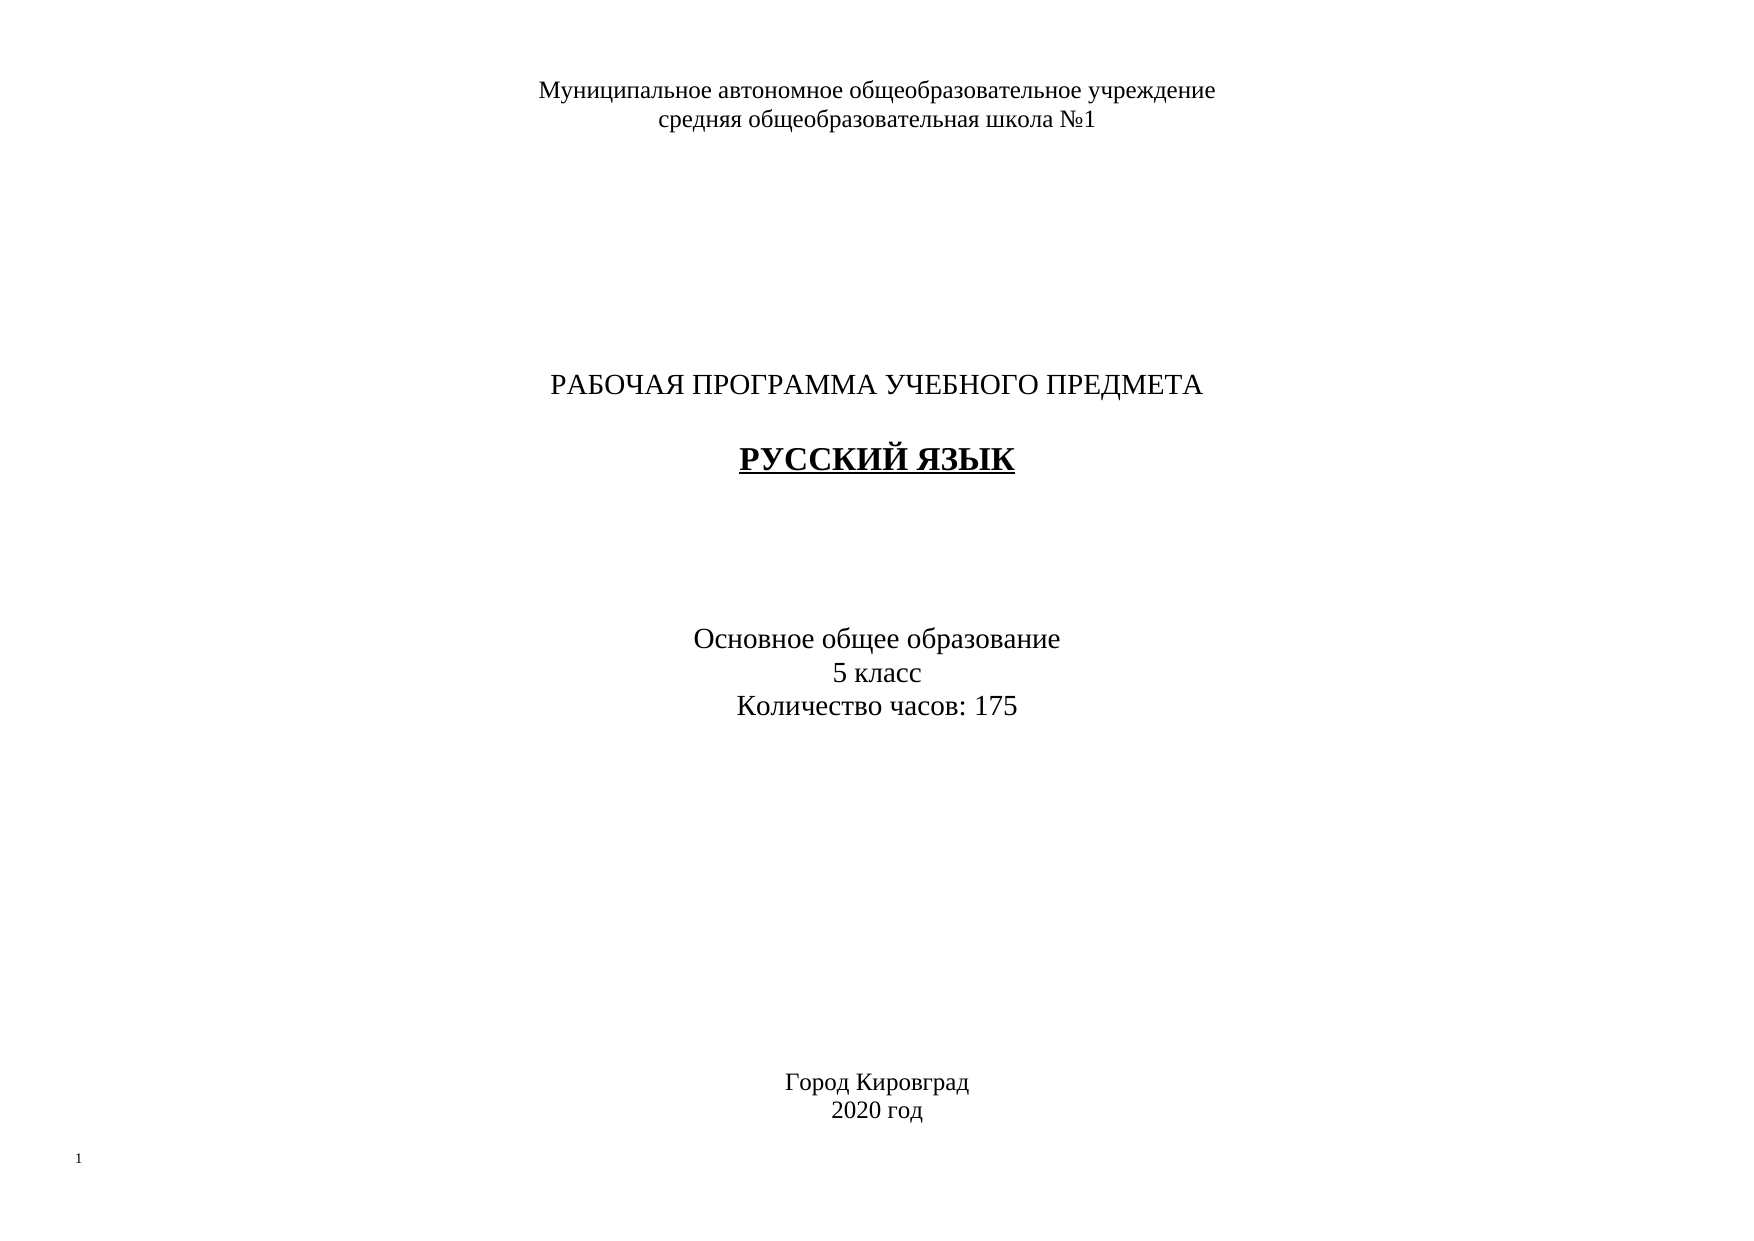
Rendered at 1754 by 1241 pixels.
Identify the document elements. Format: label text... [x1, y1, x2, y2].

text Город Кировград [75, 1067, 1679, 1096]
text Муниципальное автономное общеобразовательное учреждение [75, 75, 1679, 104]
text 2020 год [75, 1096, 1679, 1124]
text РАБОЧАЯ ПРОГРАММА УЧЕБНОГО ПРЕДМЕТА [75, 367, 1679, 401]
text 5 класс [75, 655, 1679, 688]
text Количество часов: 175 [75, 688, 1679, 722]
text РУССКИЙ ЯЗЫК [75, 439, 1679, 477]
text средняя общеобразовательная школа №1 [75, 104, 1679, 132]
text Основное общее образование [75, 621, 1679, 655]
